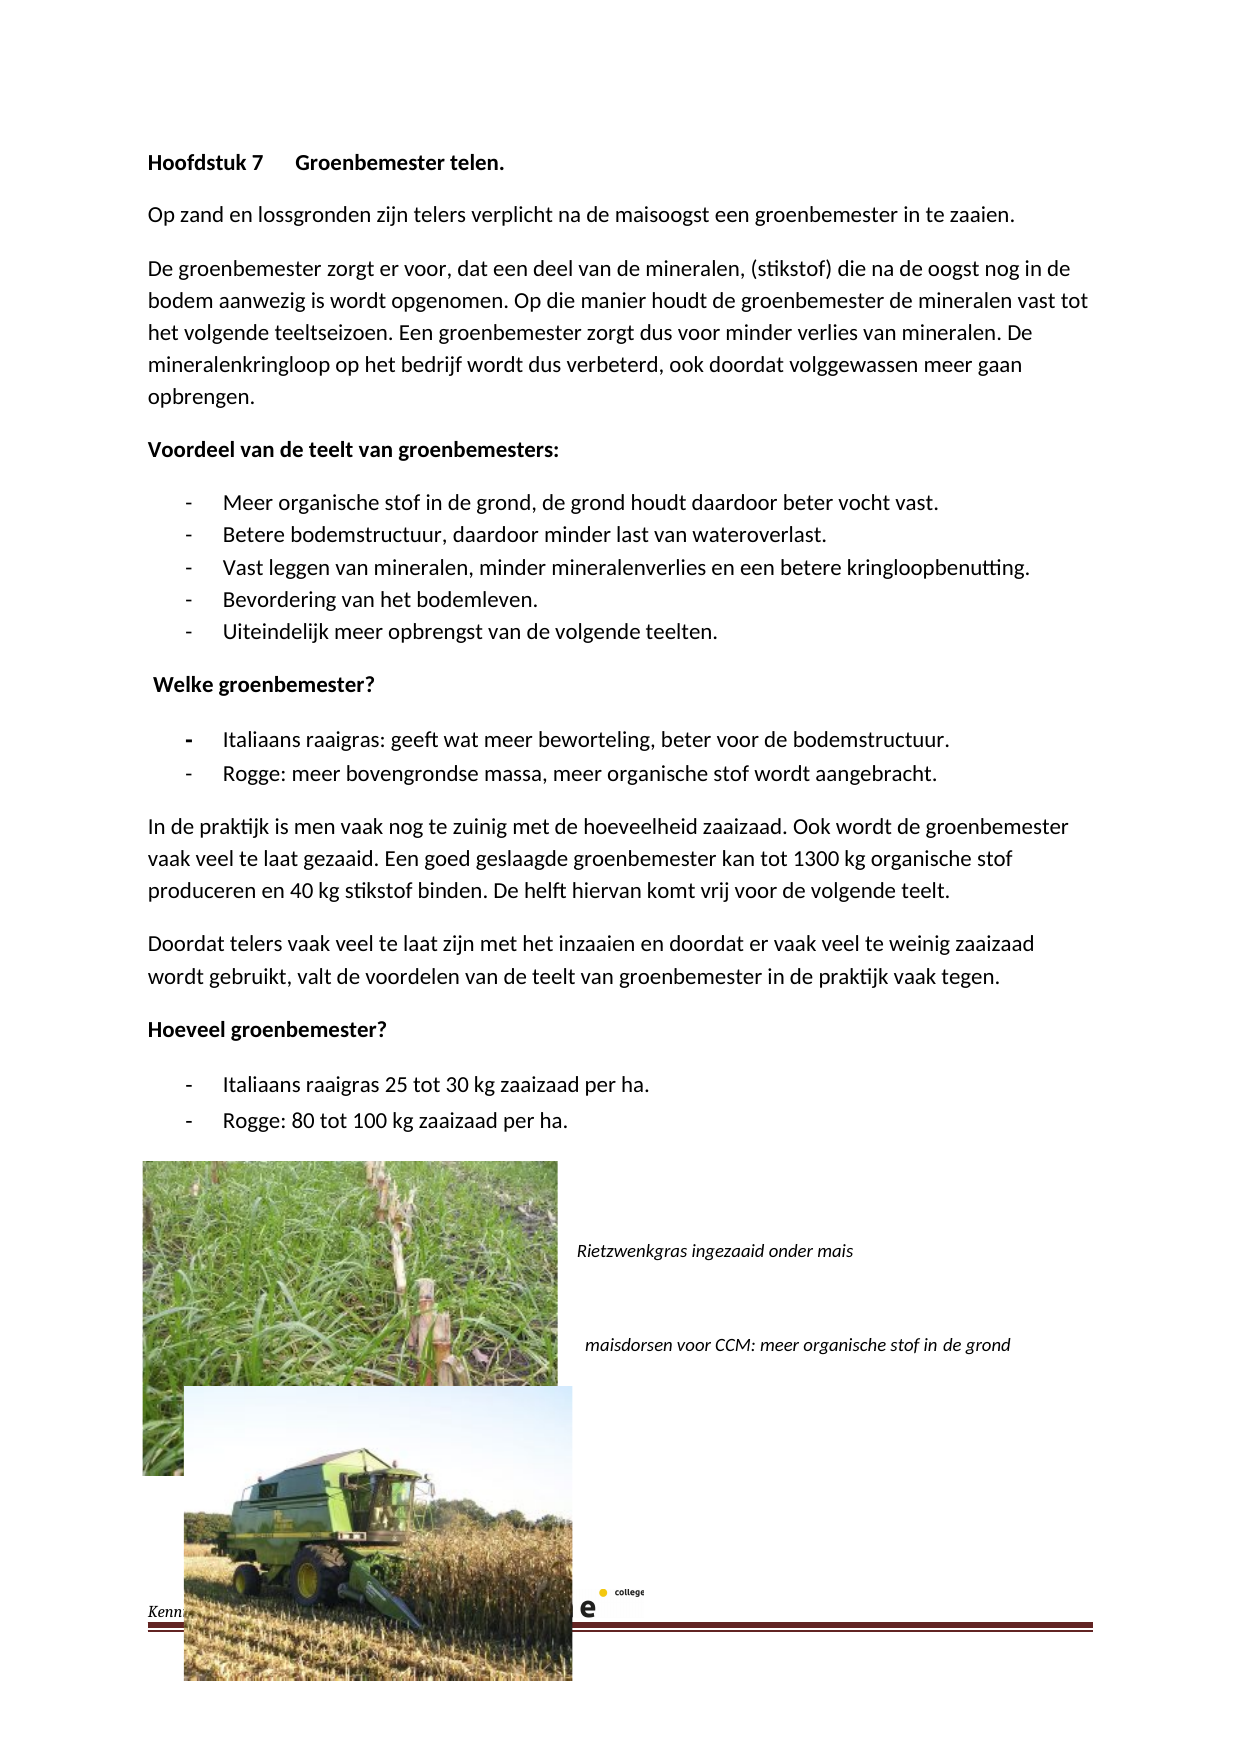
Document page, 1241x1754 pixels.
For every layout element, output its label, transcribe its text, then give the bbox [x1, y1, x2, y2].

text Doordat telers vaak veel te laat zijn met het inzaaien en doordat er vaak veel te weinig zaaizaad wordt gebruikt, valt de voordelen van de teelt van groenbemester in de praktijk vaak tegen. [148, 929, 1093, 990]
text Welke groenbemester? [148, 670, 1093, 698]
text Rietzwenkgras ingezaaid onder mais [558, 1239, 1093, 1262]
list Uiteindelijk meer opbrengst van de volgende teelten. [185, 617, 1093, 645]
list Betere bodemstructuur, daardoor minder last van wateroverlast. [185, 521, 1093, 549]
text Hoofdstuk 7 Groenbemester telen. [148, 148, 1093, 176]
text De groenbemester zorgt er voor, dat een deel van de mineralen, (stikstof) die na de oogst nog in de bodem aanwezig is wordt opgenomen. Op die manier houdt de groenbemester de mineralen vast tot het volgende teeltseizoen. Een groenbemester zorgt dus voor minder verlies van mineralen. De mineralenkringloop op het bedrijf wordt dus verbeterd, ook doordat volggewassen meer gaan opbrengen. [148, 254, 1093, 410]
list Italiaans raaigras 25 tot 30 kg zaaizaad per ha. [185, 1068, 1093, 1099]
list Italiaans raaigras: geeft wat meer beworteling, beter voor de bodemstructuur. [185, 723, 1093, 754]
text In de praktijk is men vaak nog te zuinig met de hoeveelheid zaaizaad. Ook wordt de groenbemester vaak veel te laat gezaaid. Een goed geslaagde groenbemester kan tot 1300 kg organische stof produceren en 40 kg stikstof binden. De helft hiervan komt vrij voor de volgende teelt. [148, 812, 1093, 904]
text Op zand en lossgronden zijn telers verplicht na de maisoogst een groenbemester in te zaaien. [148, 201, 1093, 229]
picture [142, 1161, 644, 1681]
text Voordeel van de teelt van groenbemesters: [148, 435, 1093, 463]
list Vast leggen van mineralen, minder mineralenverlies en een betere kringloopbenutting. [185, 553, 1093, 581]
text maisdorsen voor CCM: meer organische stof in de grond [558, 1333, 1093, 1356]
list Meer organische stof in de grond, de grond houdt daardoor beter vocht vast. [185, 488, 1093, 516]
list Rogge: meer bovengrondse massa, meer organische stof wordt aangebracht. [185, 759, 1093, 787]
list Bevordering van het bodemleven. [185, 585, 1093, 613]
text Hoeveel groenbemester? [148, 1015, 1093, 1043]
list Rogge: 80 tot 100 kg zaaizaad per ha. [185, 1104, 1093, 1135]
